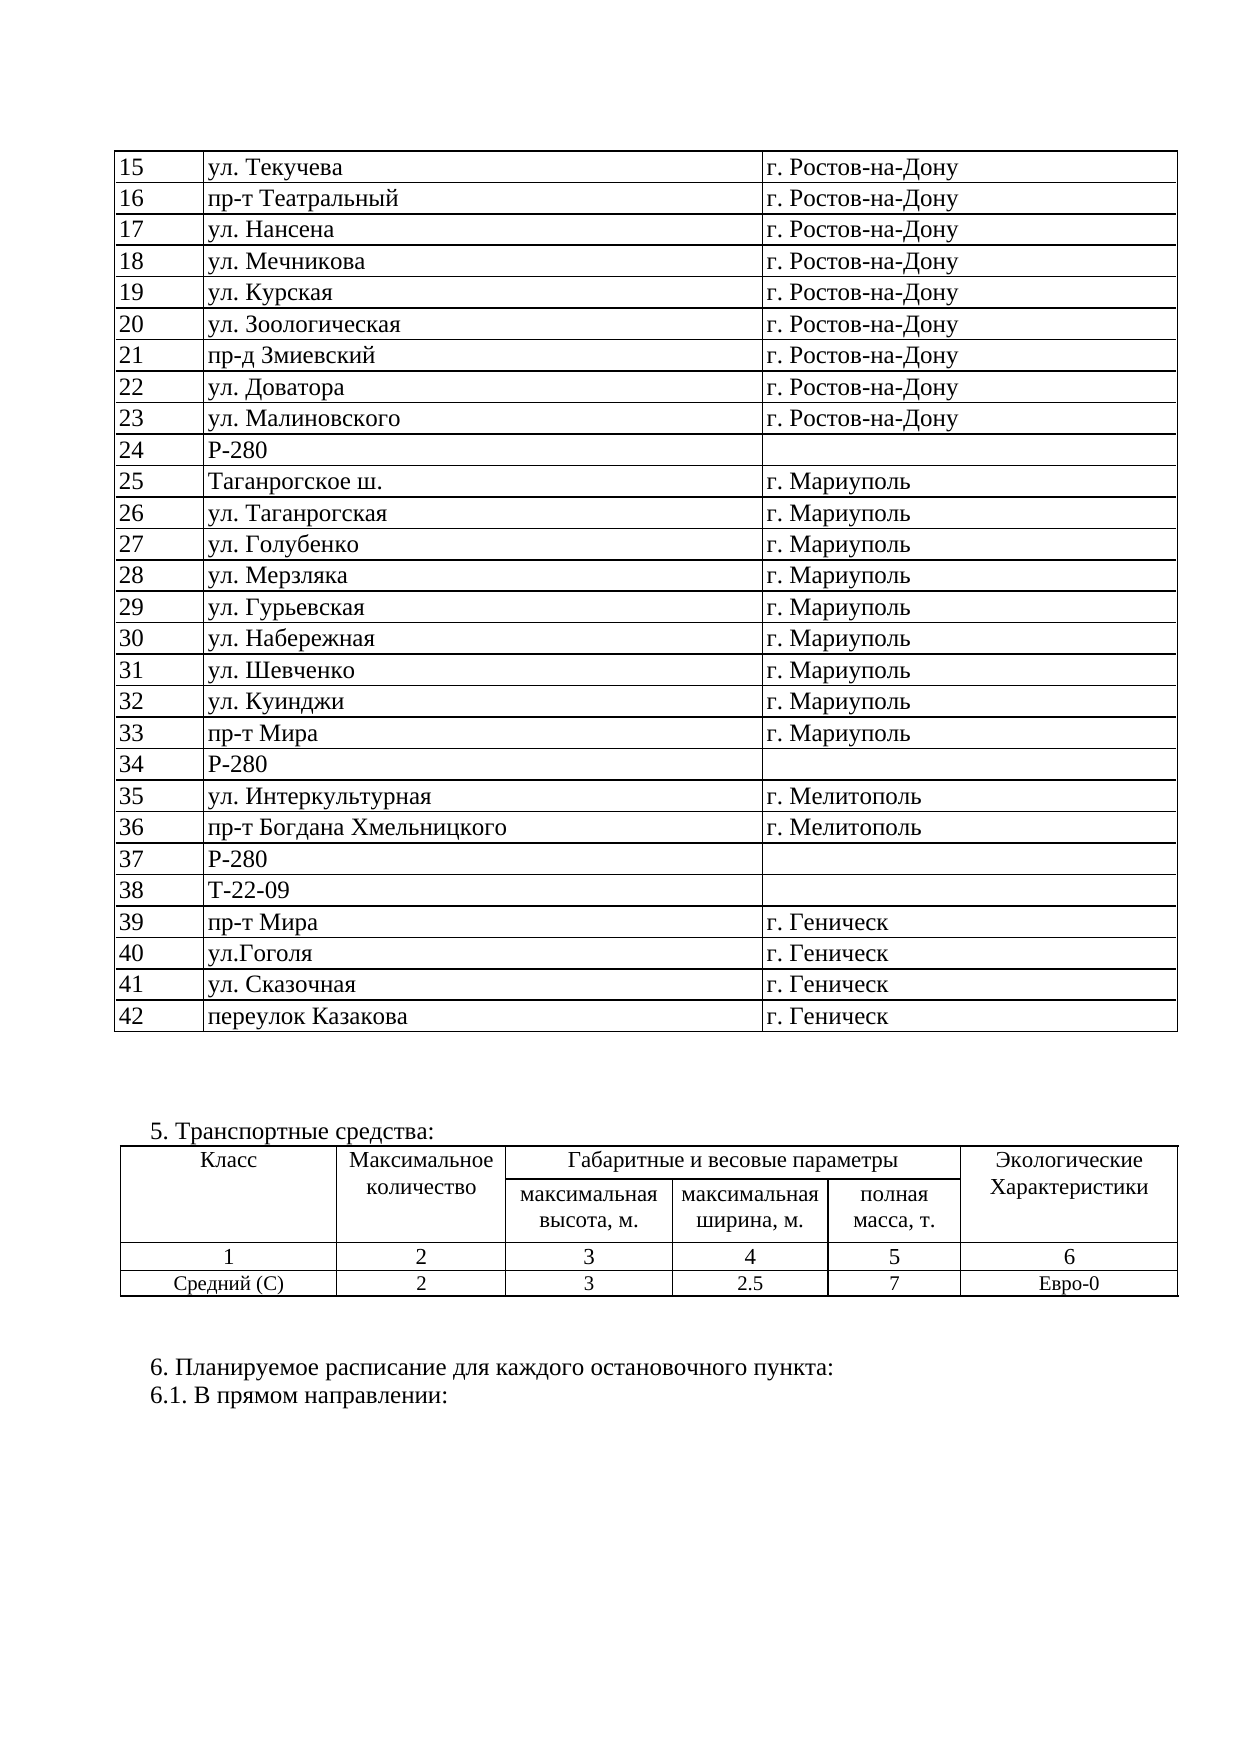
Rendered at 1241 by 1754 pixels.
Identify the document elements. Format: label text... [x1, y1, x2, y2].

table_cell максимальная ширина, м. [673, 1180, 827, 1242]
table_cell пр-т Богдана Хмельницкого [204, 812, 762, 842]
table_cell полная масса, т. [829, 1180, 960, 1242]
table_cell 29 [115, 591, 203, 622]
table_cell 26 [115, 497, 203, 527]
table_cell Р-280 [204, 844, 762, 873]
table_cell Р-280 [204, 435, 762, 464]
table_cell ул. Курская [204, 277, 762, 307]
table_cell ул. Малиновского [204, 403, 762, 433]
table_cell Средний (С) [121, 1271, 336, 1295]
table_cell ул. Таганрогская [204, 498, 762, 527]
table_cell 32 [115, 686, 203, 716]
table_cell 2.5 [673, 1271, 827, 1295]
table_cell [763, 842, 1177, 873]
table_cell ул. Мерзляка [204, 561, 762, 590]
table_cell ул. Зоологическая [204, 309, 762, 339]
table_cell 2 [337, 1243, 505, 1269]
table_cell г. Ростов-на-Дону [763, 181, 1177, 213]
table_cell ул. Доватора [204, 372, 762, 402]
table_cell ул. Сказочная [204, 970, 762, 999]
table_cell г. Ростов-на-Дону [763, 402, 1177, 433]
table_cell 23 [115, 403, 203, 433]
table_cell г. Геническ [763, 936, 1177, 968]
table_cell 40 [115, 938, 203, 968]
text 6. Планируемое расписание для каждого остановочного пункта: [150, 1352, 1090, 1381]
table_cell пр-т Мира [204, 718, 762, 748]
table_cell г. Мариуполь [763, 716, 1177, 748]
table_cell ул. Набережная [204, 623, 762, 653]
table_cell г. Геническ [763, 968, 1177, 999]
table_cell г. Ростов-на-Дону [763, 339, 1177, 370]
table_cell максимальная высота, м. [506, 1180, 672, 1242]
table_cell 6 [961, 1243, 1177, 1269]
table_cell г. Мариуполь [763, 590, 1177, 622]
table_cell 41 [115, 969, 203, 999]
table_cell 33 [115, 717, 203, 748]
table_cell г. Мариуполь [763, 496, 1177, 527]
table_cell г. Мелитополь [763, 779, 1177, 811]
table_cell 20 [115, 308, 203, 339]
table_cell 19 [115, 277, 203, 307]
table_cell 22 [115, 371, 203, 402]
table_cell 5 [829, 1243, 960, 1269]
table_cell г. Геническ [763, 905, 1177, 936]
table_cell Р-280 [204, 749, 762, 779]
table_cell г. Геническ [763, 999, 1177, 1031]
table_cell 39 [115, 906, 203, 936]
text 6.1. В прямом направлении: [150, 1381, 1090, 1409]
table_cell [763, 874, 1177, 905]
table_header Класс [121, 1147, 336, 1242]
table_cell 27 [115, 529, 203, 559]
table_cell 34 [115, 749, 203, 779]
table_cell 42 [115, 1000, 203, 1031]
table_cell Евро-0 [961, 1271, 1177, 1295]
table_cell 30 [115, 623, 203, 653]
table_header Габаритные и весовые параметры [506, 1147, 960, 1178]
table_cell 3 [506, 1271, 672, 1295]
table_cell 2 [337, 1271, 505, 1295]
table_cell г. Мариуполь [763, 559, 1177, 590]
table_cell г. Мелитополь [763, 811, 1177, 842]
table_cell пр-т Мира [204, 907, 762, 936]
table_cell пр-т Театральный [204, 183, 762, 213]
table_cell Таганрогское ш. [204, 466, 762, 496]
table_cell 4 [673, 1243, 827, 1269]
table_cell 37 [115, 843, 203, 873]
table_cell 1 [121, 1243, 336, 1269]
table_cell ул. Куинджи [204, 686, 762, 716]
table_cell г. Ростов-на-Дону [763, 370, 1177, 402]
table_cell 25 [115, 466, 203, 496]
table_cell [763, 433, 1177, 464]
table_cell ул. Интеркультурная [204, 781, 762, 811]
table_cell 31 [115, 654, 203, 685]
table_cell 24 [115, 434, 203, 464]
table_cell ул.Гоголя [204, 938, 762, 968]
table_cell г. Мариуполь [763, 685, 1177, 716]
table_cell пр-д Змиевский [204, 340, 762, 370]
table_cell г. Ростов-на-Дону [763, 213, 1177, 244]
table_cell ул. Текучева [204, 152, 762, 181]
table_cell переулок Казакова [204, 1001, 762, 1031]
table_cell ул. Голубенко [204, 529, 762, 559]
table_cell 21 [115, 340, 203, 370]
table_cell ул. Нансена [204, 215, 762, 244]
text 5. Транспортные средства: [150, 1116, 1090, 1145]
table_cell г. Мариуполь [763, 528, 1177, 559]
table_cell 28 [115, 560, 203, 590]
table_cell г. Мариуполь [763, 653, 1177, 685]
table_cell г. Мариуполь [763, 465, 1177, 496]
table_header Максимальное количество [337, 1147, 505, 1242]
table_cell г. Ростов-на-Дону [763, 152, 1177, 181]
table_cell Т-22-09 [204, 875, 762, 905]
table_cell ул. Мечникова [204, 246, 762, 276]
table_cell ул. Шевченко [204, 655, 762, 685]
table_cell 17 [115, 214, 203, 244]
table_cell 35 [115, 780, 203, 811]
table_cell 36 [115, 812, 203, 842]
table_header Экологические Характеристики [961, 1147, 1177, 1242]
table_cell г. Ростов-на-Дону [763, 276, 1177, 307]
table_cell 7 [829, 1271, 960, 1295]
table_cell ул. Гурьевская [204, 592, 762, 622]
table_cell 15 [115, 152, 203, 181]
table_cell г. Мариуполь [763, 622, 1177, 653]
table_cell 3 [506, 1243, 672, 1269]
table_cell 16 [115, 183, 203, 213]
table_cell г. Ростов-на-Дону [763, 244, 1177, 276]
table_cell 18 [115, 245, 203, 276]
table_cell г. Ростов-на-Дону [763, 307, 1177, 339]
table_cell 38 [115, 875, 203, 905]
table_cell [763, 748, 1177, 779]
